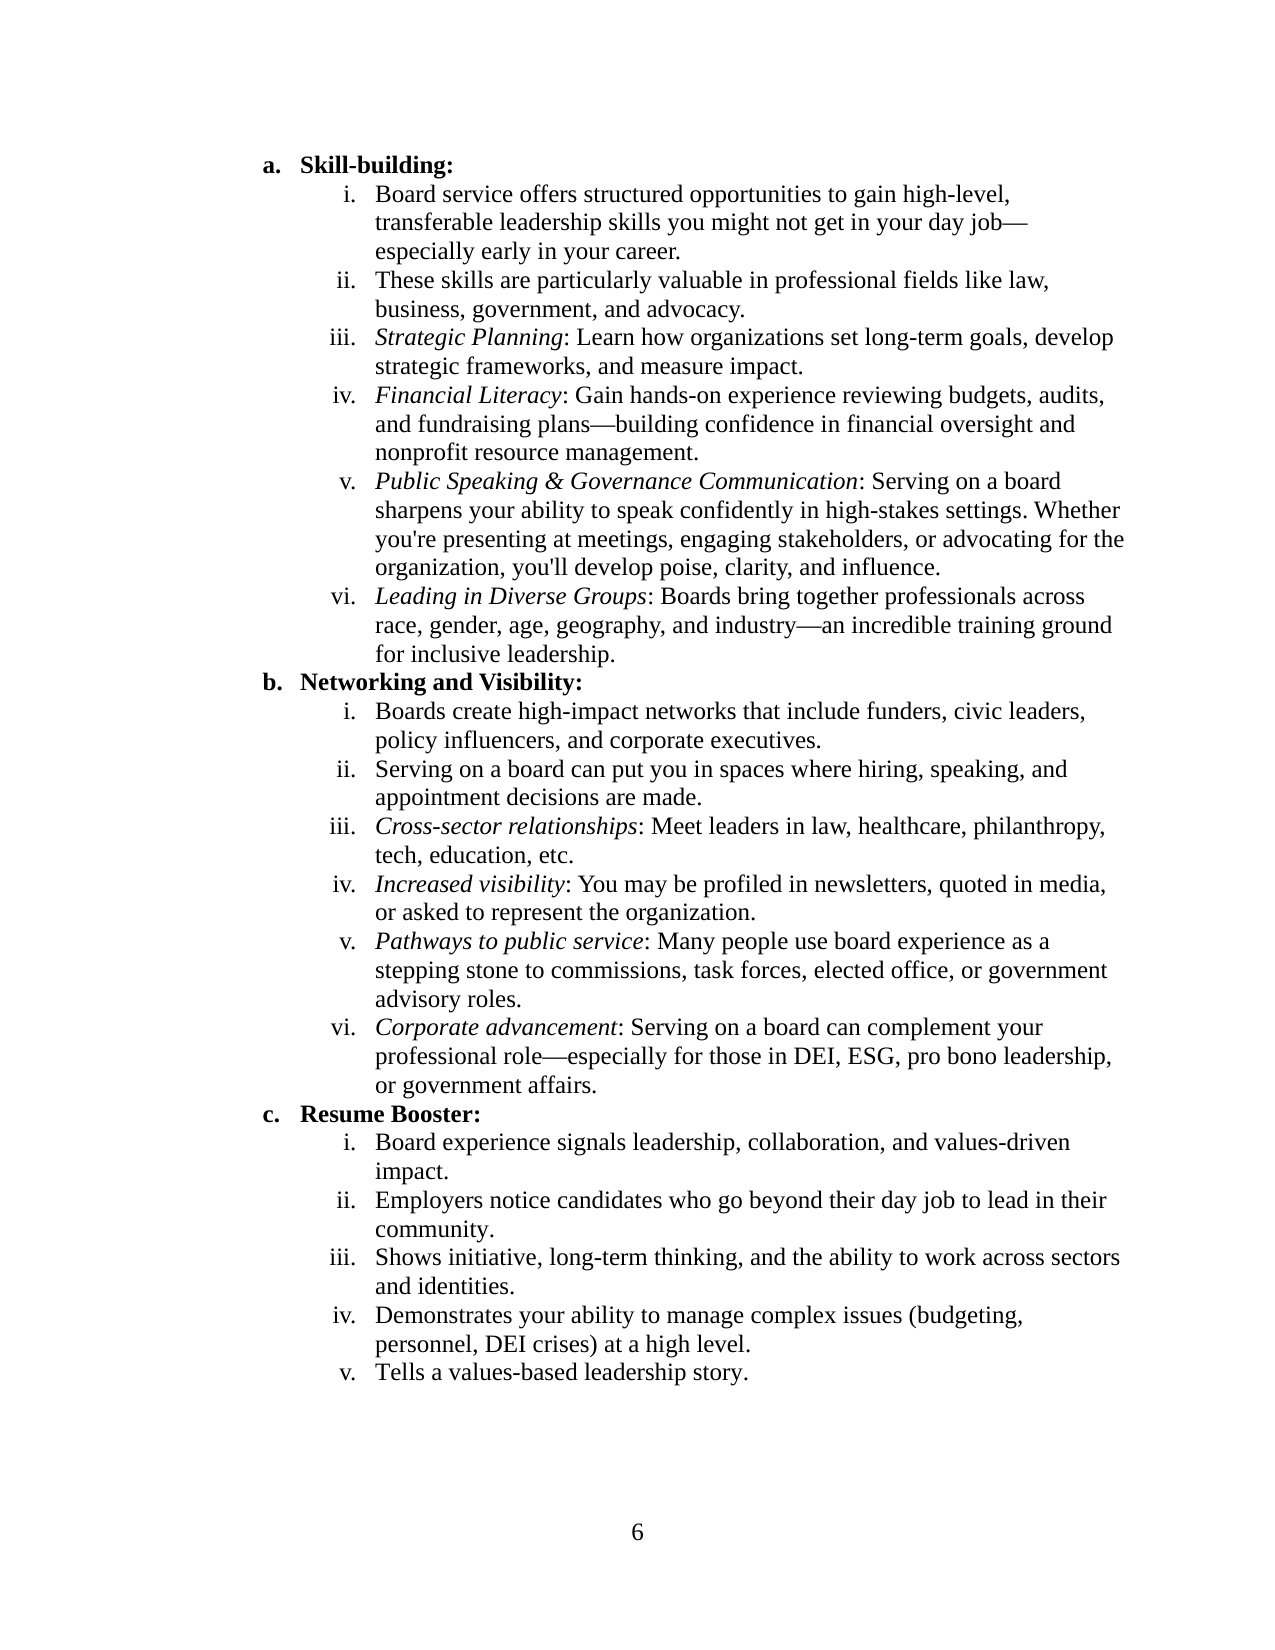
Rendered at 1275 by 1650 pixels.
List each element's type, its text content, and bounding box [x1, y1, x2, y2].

list Serving on a board can put you in spaces where hiring, speaking, and appointment decisions are made. [356, 754, 1125, 811]
list Corporate advancement: Serving on a board can complement your professional role—especially for those in DEI, ESG, pro bono leadership, or government affairs. [356, 1012, 1125, 1099]
list Shows initiative, long-term thinking, and the ability to work across sectors and identities. [356, 1242, 1125, 1300]
list Resume Booster: [262, 1099, 1125, 1127]
list Skill-building: [262, 150, 1125, 179]
list Employers notice candidates who go beyond their day job to lead in their community. [356, 1185, 1125, 1242]
list Boards create high-impact networks that include funders, civic leaders, policy influencers, and corporate executives. [356, 696, 1125, 754]
list Demonstrates your ability to manage complex issues (budgeting, personnel, DEI crises) at a high level. [356, 1300, 1125, 1357]
list Board service offers structured opportunities to gain high-level, transferable leadership skills you might not get in your day job—especially early in your career. [356, 179, 1125, 265]
list Pathways to public service: Many people use board experience as a stepping stone to commissions, task forces, elected office, or government advisory roles. [356, 926, 1125, 1012]
list Board experience signals leadership, collaboration, and values-driven impact. [356, 1127, 1125, 1185]
list Financial Literacy: Gain hands-on experience reviewing budgets, audits, and fundraising plans—building confidence in financial oversight and nonprofit resource management. [356, 380, 1125, 466]
list These skills are particularly valuable in professional fields like law, business, government, and advocacy. [356, 265, 1125, 322]
list Increased visibility: You may be profiled in newsletters, quoted in media, or asked to represent the organization. [356, 869, 1125, 926]
list Networking and Visibility: [262, 667, 1125, 696]
list Leading in Diverse Groups: Boards bring together professionals across race, gender, age, geography, and industry—an incredible training ground for inclusive leadership. [356, 581, 1125, 667]
list Tells a values-based leadership story. [356, 1357, 1125, 1386]
list Public Speaking & Governance Communication: Serving on a board sharpens your ability to speak confidently in high-stakes settings. Whether you're presenting at meetings, engaging stakeholders, or advocating for the organization, you'll develop poise, clarity, and influence. [356, 466, 1125, 581]
list Cross-sector relationships: Meet leaders in law, healthcare, philanthropy, tech, education, etc. [356, 811, 1125, 869]
list Strategic Planning: Learn how organizations set long-term goals, develop strategic frameworks, and measure impact. [356, 322, 1125, 380]
